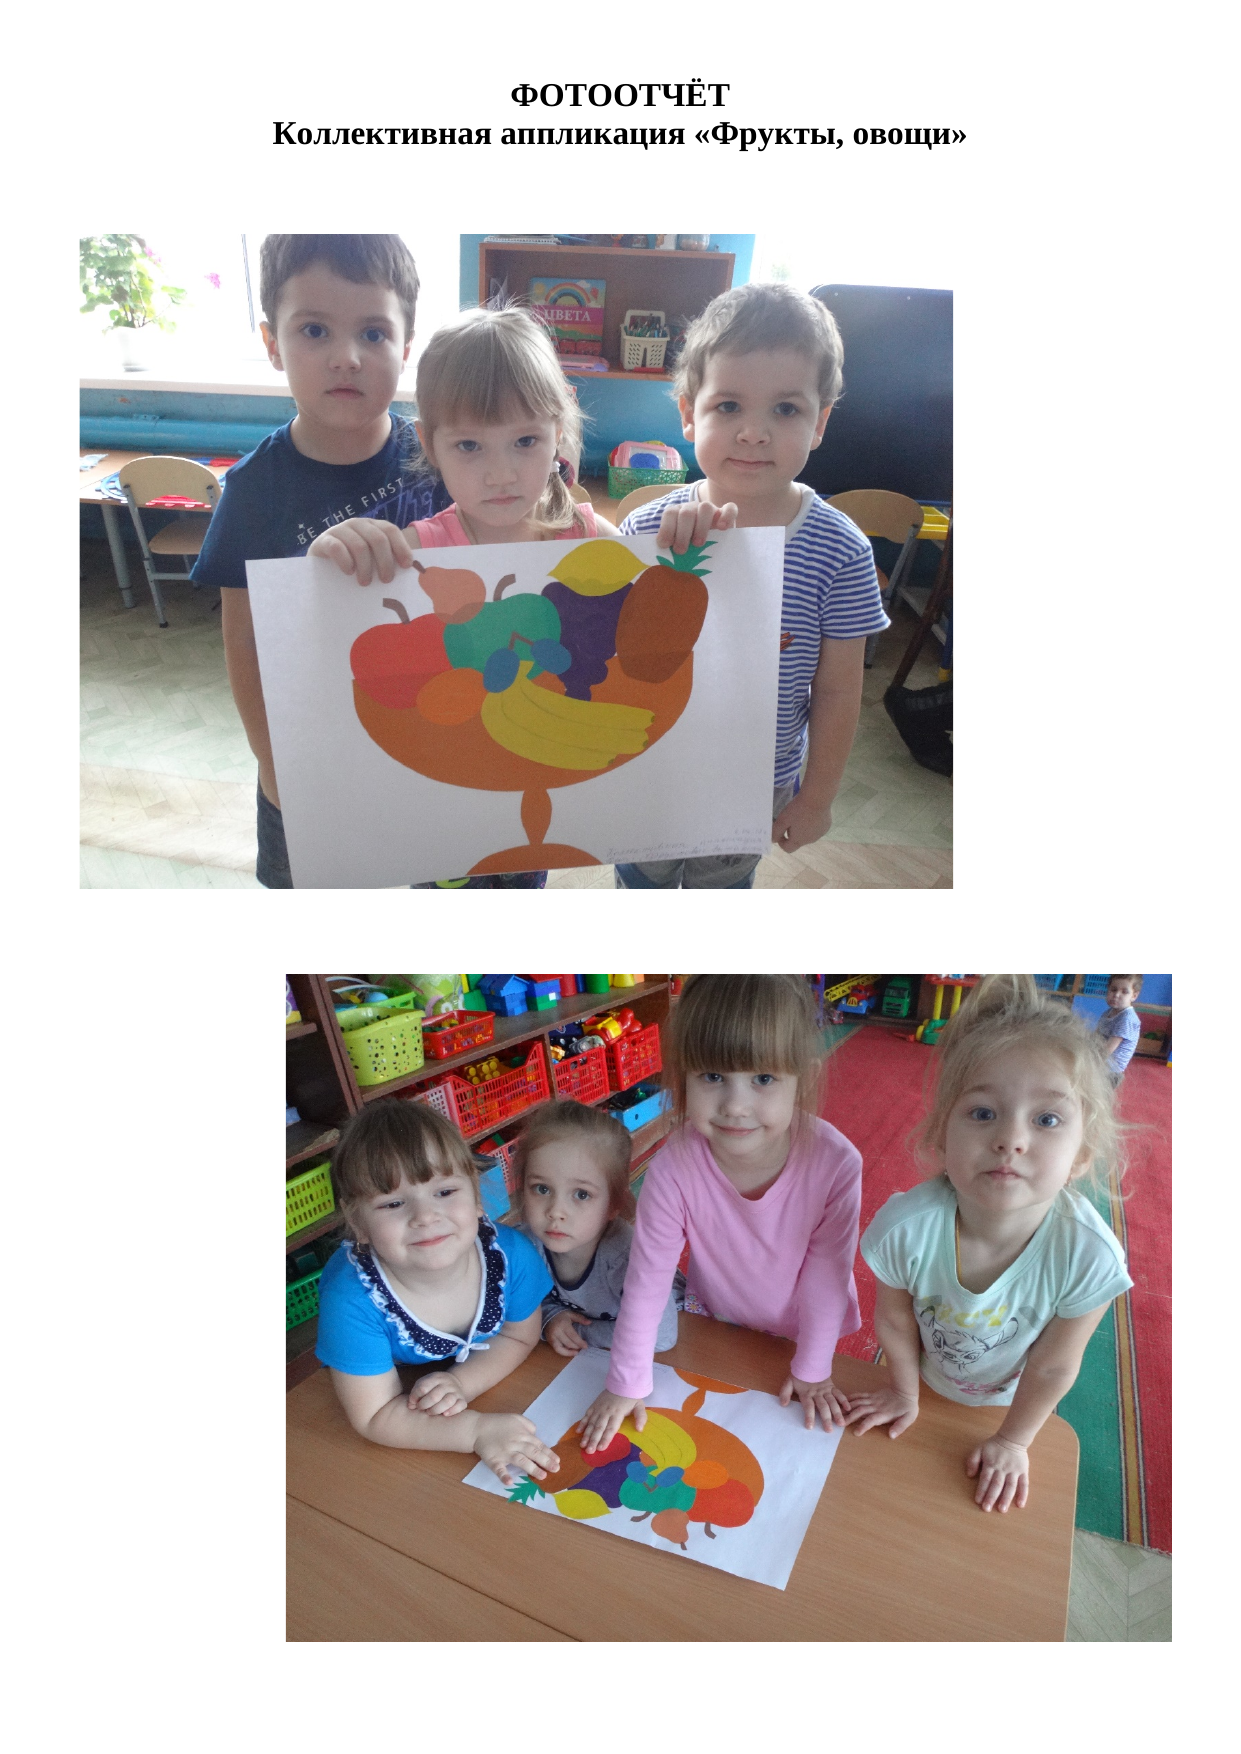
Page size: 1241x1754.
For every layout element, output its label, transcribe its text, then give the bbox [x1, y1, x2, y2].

picture [284, 974, 1172, 1640]
text ФОТООТЧЁТ [75, 75, 1165, 113]
text Коллективная аппликация «Фрукты, овощи» [75, 113, 1165, 152]
picture [78, 234, 954, 887]
